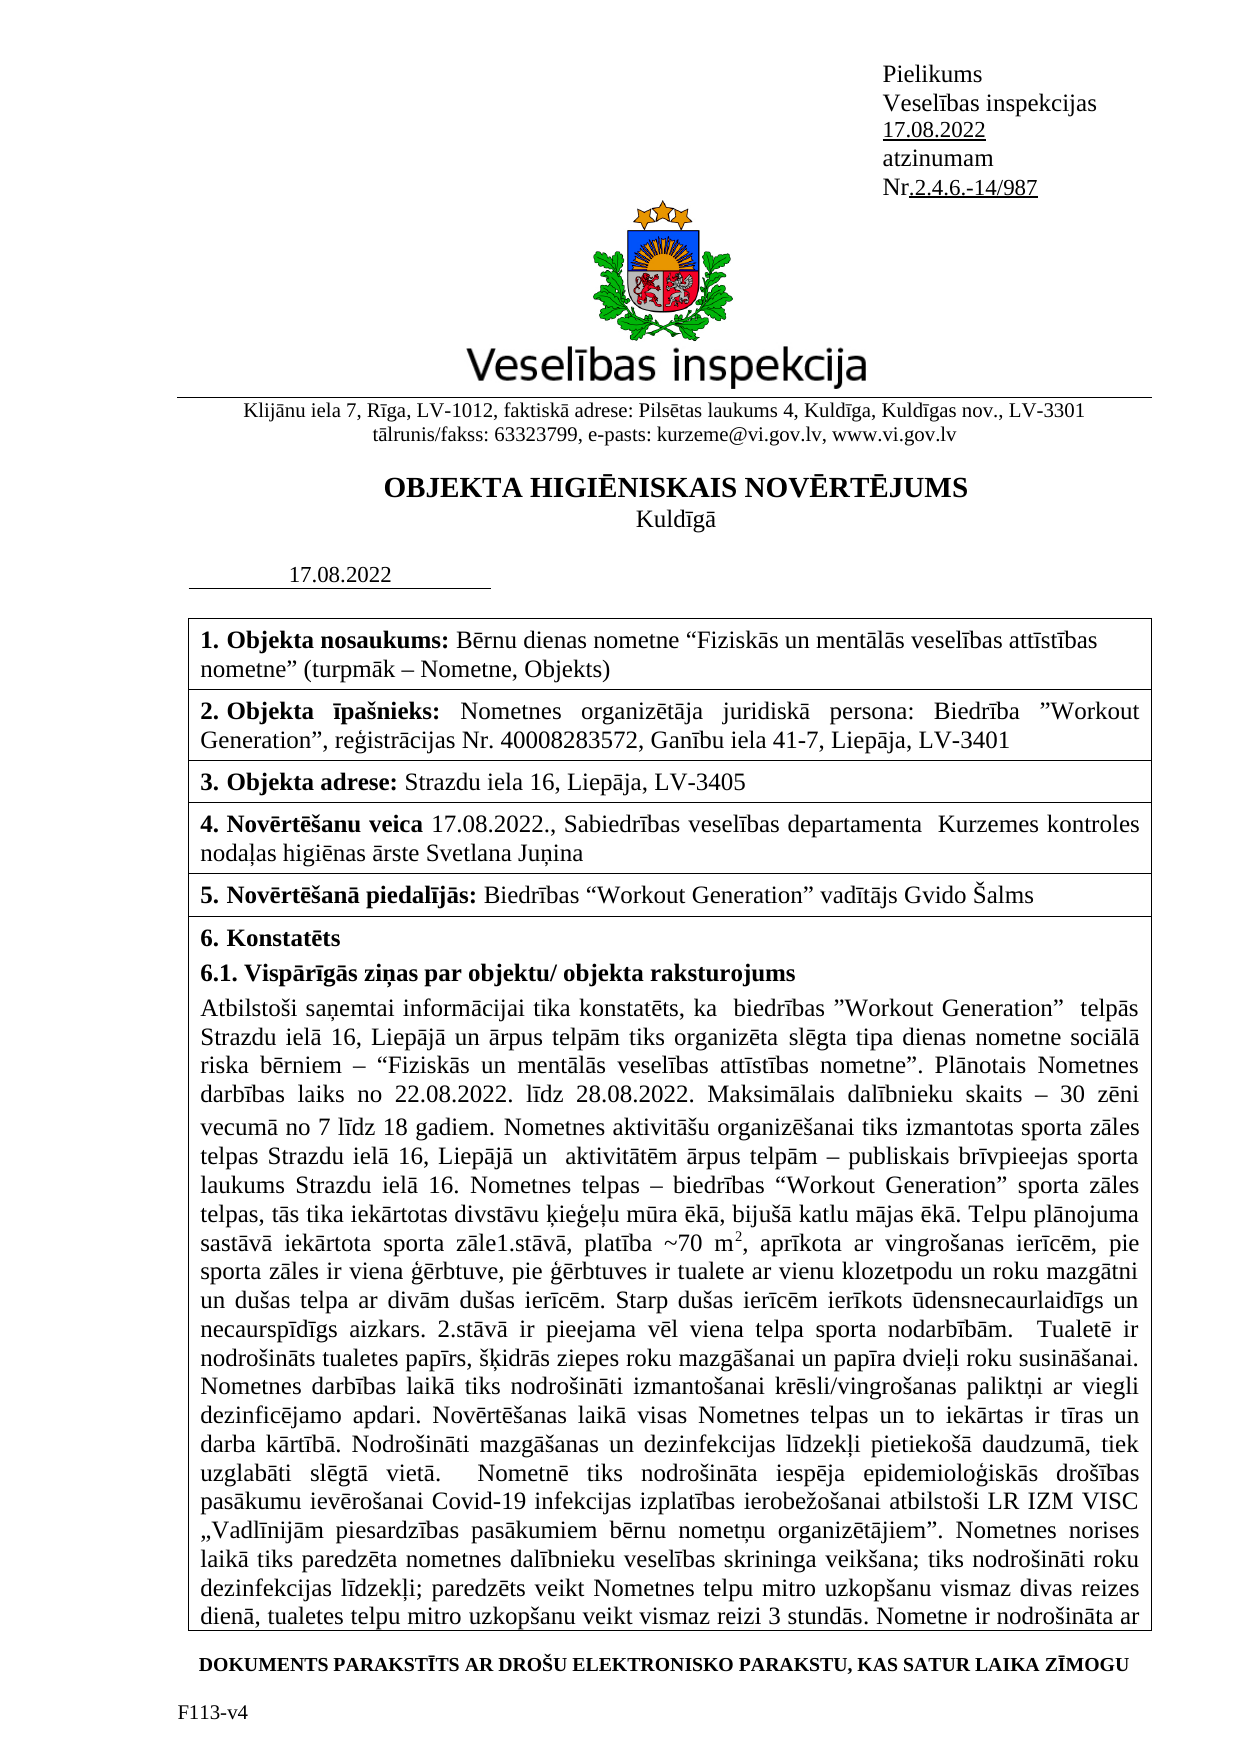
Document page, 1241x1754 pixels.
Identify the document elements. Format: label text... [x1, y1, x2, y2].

table_cell Novērtēšanā piedalījās: Biedrības “Workout Generation” vadītājs Gvido Šalms [189, 874, 1151, 916]
table_header Objekta higiēniskais novērtējums [189, 470, 1163, 504]
table_header 17.08.2022 [189, 561, 491, 587]
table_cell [189, 917, 1151, 1630]
table_cell Kuldīgā [189, 504, 1163, 532]
table_header Objekta nosaukums: Bērnu dienas nometne “Fiziskās un mentālās veselības attīstības nometne” (turpmāk – Nometne, Objekts) [189, 619, 1151, 689]
picture [446, 200, 883, 395]
table_cell Novērtēšanu veica 17.08.2022., Sabiedrības veselības departamenta Kurzemes kontroles nodaļas higiēnas ārste Svetlana Juņina [189, 803, 1151, 873]
table_cell Objekta adrese: Strazdu iela 16, Liepāja, LV-3405 [189, 761, 1151, 802]
table_cell Objekta īpašnieks: Nometnes organizētāja juridiskā persona: Biedrība ”Workout Generation”, reģistrācijas Nr. 40008283572, Ganību iela 41-7, Liepāja, LV-3401 [189, 690, 1151, 760]
